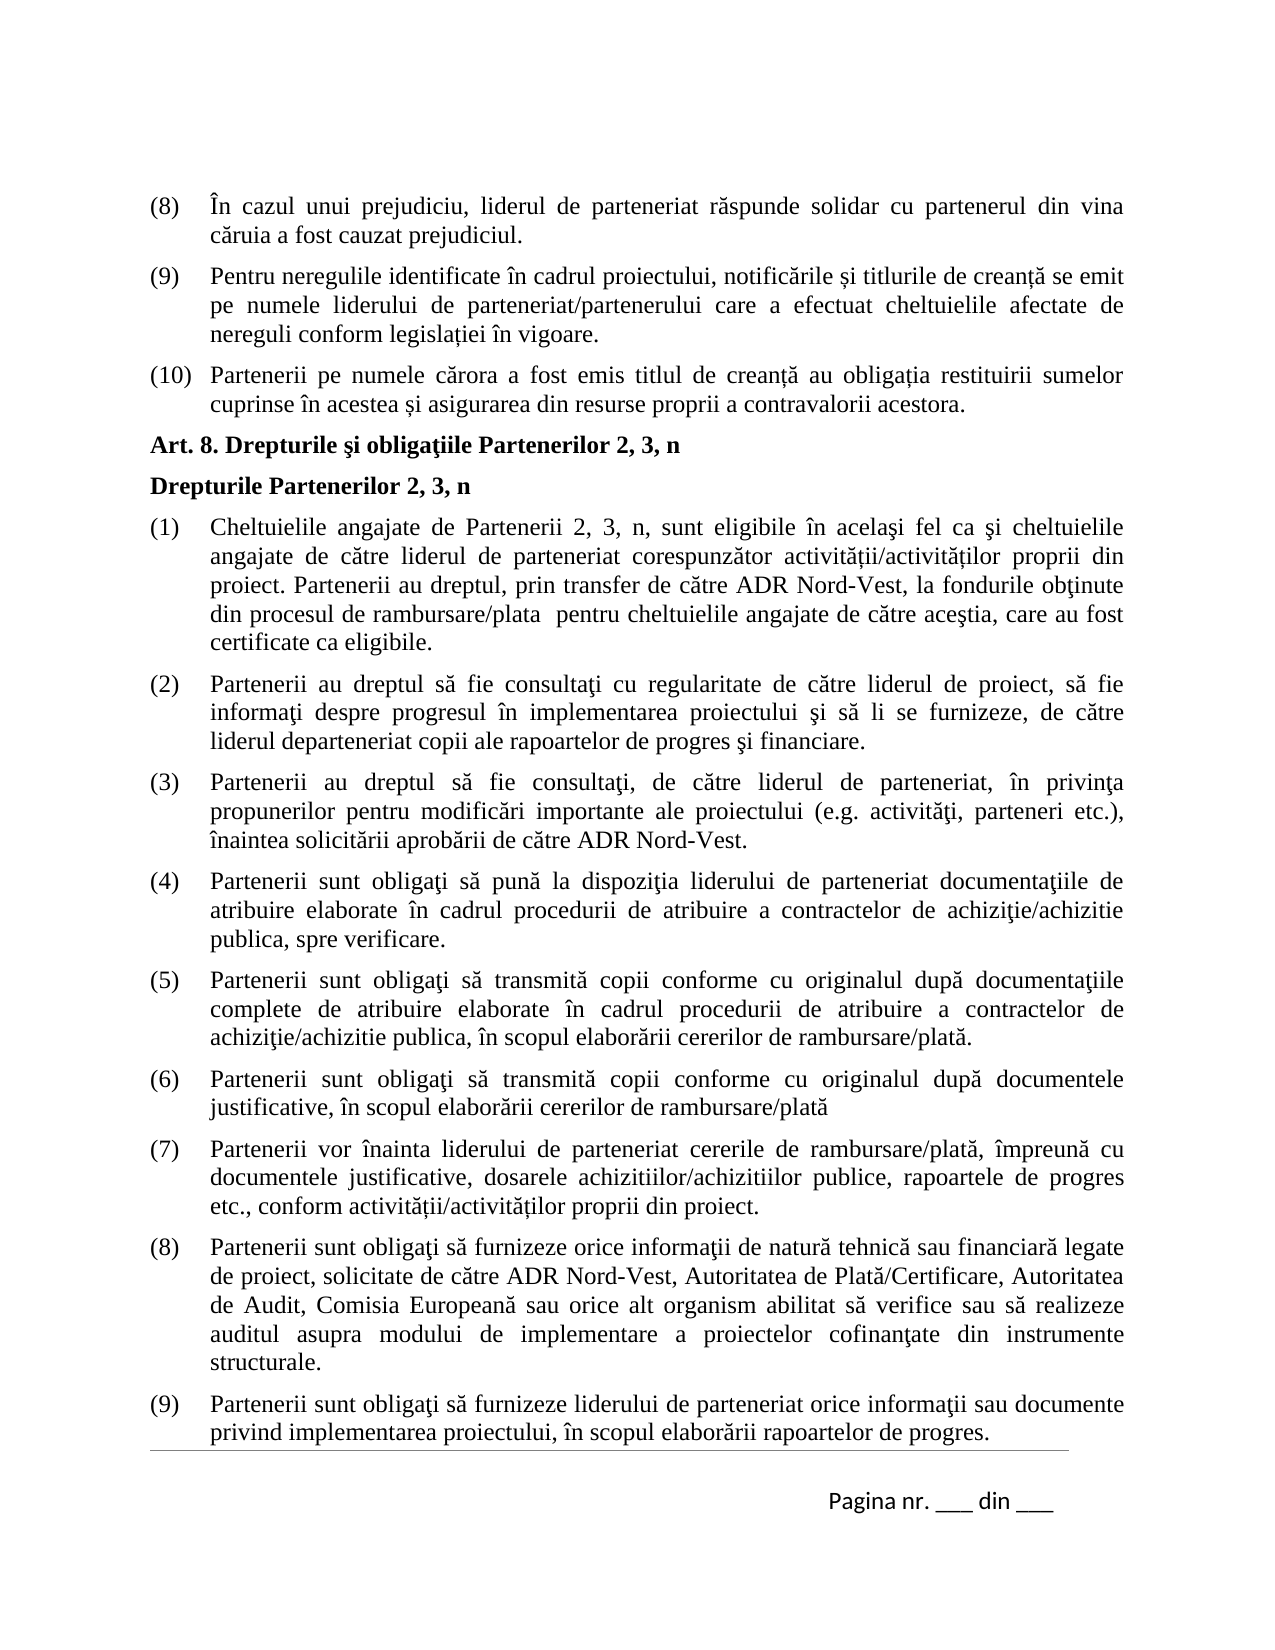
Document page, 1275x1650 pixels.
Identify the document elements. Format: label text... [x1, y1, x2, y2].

subtitle Cheltuielile angajate de Partenerii 2, 3, n, sunt eligibile în acelaşi fel ca şi cheltuielile angajate de către liderul de parteneriat corespunzător activității/activităților proprii din proiect. Partenerii au dreptul, prin transfer de către ADR Nord-Vest, la fondurile obţinute din procesul de rambursare/plata pentru cheltuielile angajate de către aceştia, care au fost certificate ca eligibile. [150, 512, 1125, 656]
subtitle Partenerii sunt obligaţi să transmită copii conforme cu originalul după documentele justificative, în scopul elaborării cererilor de rambursare/plată [150, 1064, 1125, 1121]
subtitle Partenerii au dreptul să fie consultaţi, de către liderul de parteneriat, în privinţa propunerilor pentru modificări importante ale proiectului (e.g. activităţi, parteneri etc.), înaintea solicitării aprobării de către ADR Nord-Vest. [150, 767, 1125, 854]
subtitle Partenerii vor înainta liderului de parteneriat cererile de rambursare/plată, împreună cu documentele justificative, dosarele achizitiilor/achizitiilor publice, rapoartele de progres etc., conform activității/activităților proprii din proiect. [150, 1134, 1125, 1220]
subtitle Partenerii au dreptul să fie consultaţi cu regularitate de către liderul de proiect, să fie informaţi despre progresul în implementarea proiectului şi să li se furnizeze, de către liderul departeneriat copii ale rapoartelor de progres şi financiare. [150, 669, 1125, 755]
subtitle Partenerii pe numele cărora a fost emis titlul de creanță au obligația restituirii sumelor cuprinse în acestea și asigurarea din resurse proprii a contravalorii acestora. [150, 360, 1125, 417]
subtitle În cazul unui prejudiciu, liderul de parteneriat răspunde solidar cu partenerul din vina căruia a fost cauzat prejudiciul. [150, 191, 1125, 249]
subtitle Partenerii sunt obligaţi să furnizeze liderului de parteneriat orice informaţii sau documente privind implementarea proiectului, în scopul elaborării rapoartelor de progres. [150, 1389, 1125, 1446]
subtitle Drepturile Partenerilor 2, 3, n [150, 471, 1125, 500]
subtitle Art. 8. Drepturile şi obligaţiile Partenerilor 2, 3, n [150, 430, 1125, 459]
subtitle Partenerii sunt obligaţi să furnizeze orice informaţii de natură tehnică sau financiară legate de proiect, solicitate de către ADR Nord-Vest, Autoritatea de Plată/Certificare, Autoritatea de Audit, Comisia Europeană sau orice alt organism abilitat să verifice sau să realizeze auditul asupra modului de implementare a proiectelor cofinanţate din instrumente structurale. [150, 1232, 1125, 1376]
subtitle Pentru neregulile identificate în cadrul proiectului, notificările și titlurile de creanță se emit pe numele liderului de parteneriat/partenerului care a efectuat cheltuielile afectate de nereguli conform legislației în vigoare. [150, 261, 1125, 347]
subtitle Partenerii sunt obligaţi să pună la dispoziţia liderului de parteneriat documentaţiile de atribuire elaborate în cadrul procedurii de atribuire a contractelor de achiziţie/achizitie publica, spre verificare. [150, 866, 1125, 952]
subtitle Partenerii sunt obligaţi să transmită copii conforme cu originalul după documentaţiile complete de atribuire elaborate în cadrul procedurii de atribuire a contractelor de achiziţie/achizitie publica, în scopul elaborării cererilor de rambursare/plată. [150, 965, 1125, 1051]
